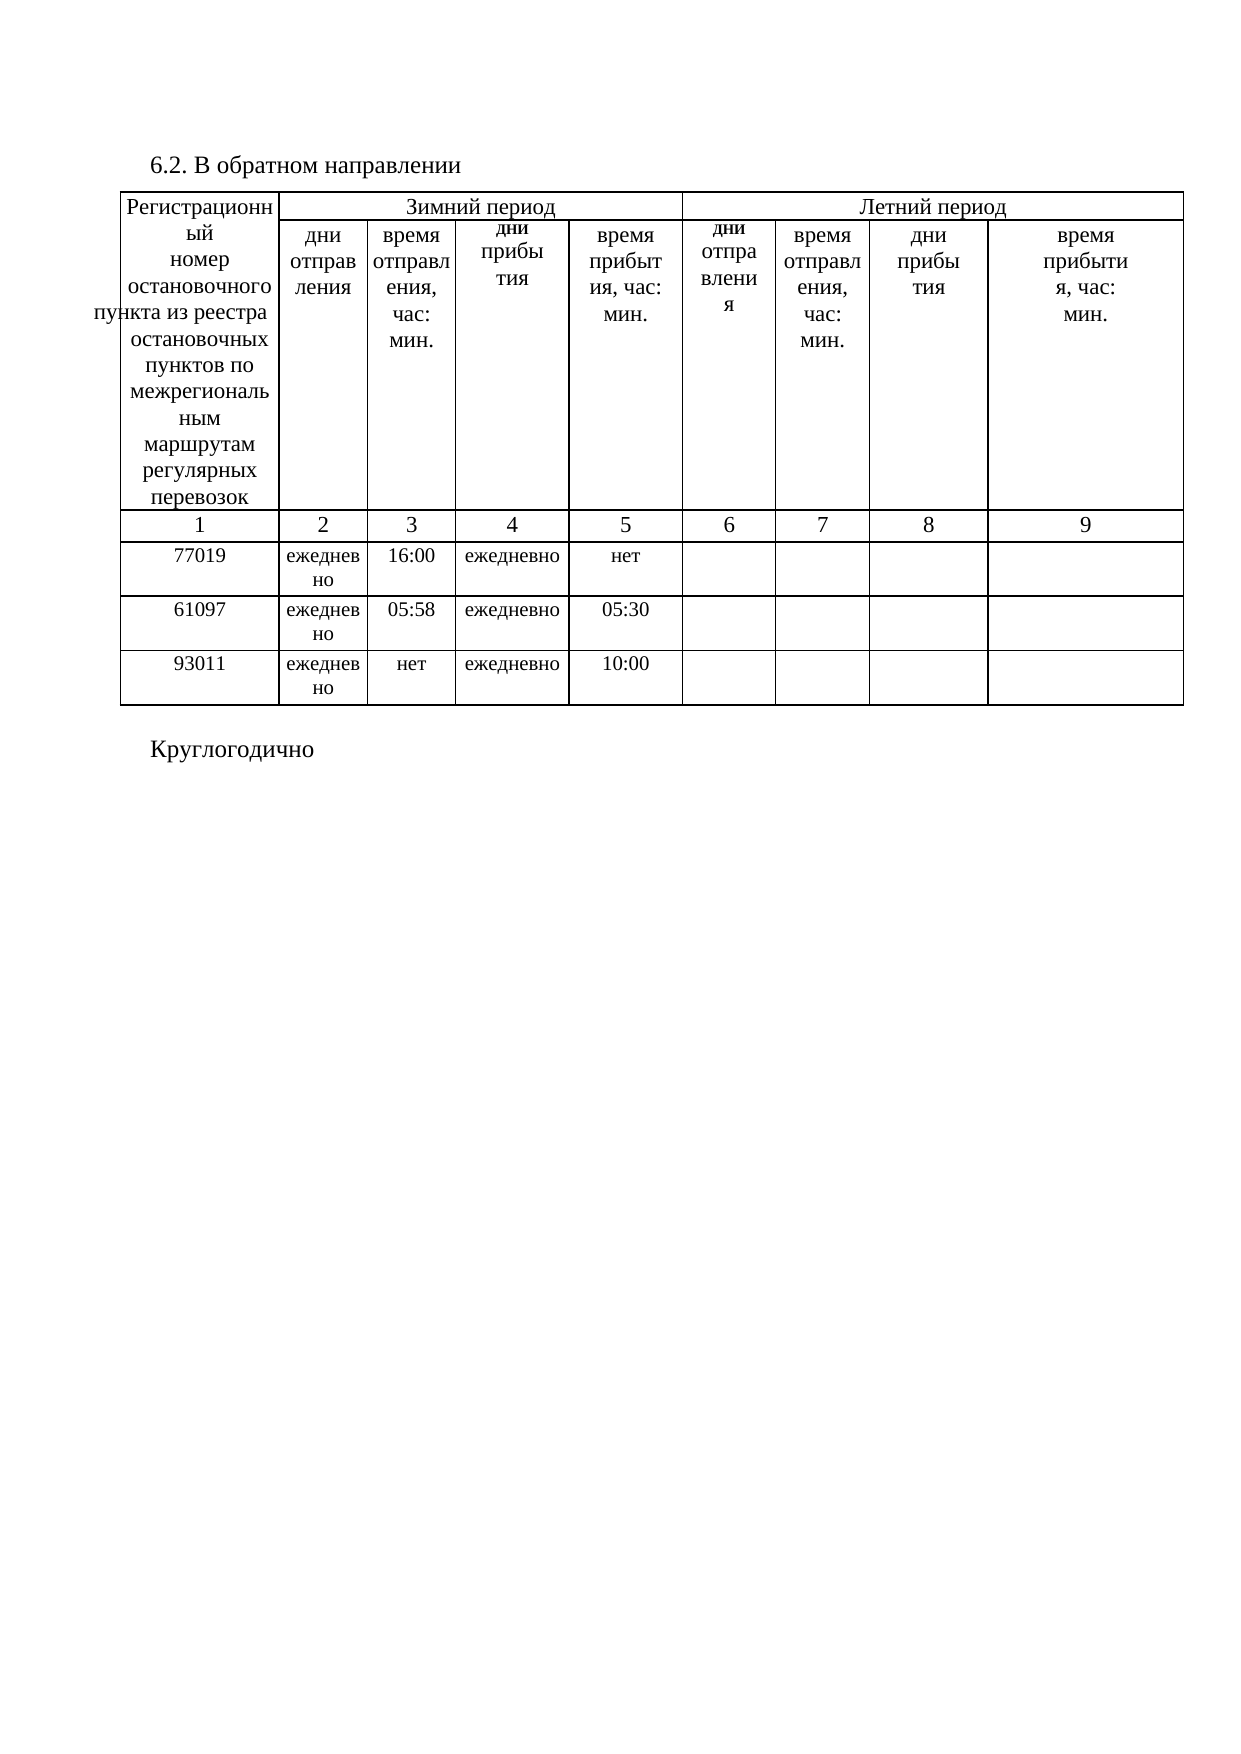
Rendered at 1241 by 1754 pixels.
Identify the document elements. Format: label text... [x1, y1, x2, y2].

table_cell [683, 651, 775, 704]
table_cell 61097 [121, 597, 278, 650]
table_cell 5 [570, 511, 682, 541]
table_cell нет [570, 543, 682, 595]
table_cell 16:00 [368, 543, 455, 595]
table_cell [870, 597, 987, 650]
table_cell [989, 651, 1183, 704]
table_header Летний период [683, 193, 1183, 219]
table_cell 10:00 [570, 651, 682, 704]
table_cell [870, 543, 987, 595]
table_cell [683, 597, 775, 650]
table_cell 6 [683, 511, 775, 541]
table_cell ежедневно [280, 597, 367, 650]
table_header Зимний период [280, 193, 682, 219]
table_cell 93011 [121, 651, 278, 704]
table_cell время отправл ения, час: мин. [368, 221, 455, 509]
table_cell нет [368, 651, 455, 704]
table_cell [776, 597, 869, 650]
table_cell время прибыти я, час: мин. [989, 221, 1183, 509]
table_cell [776, 543, 869, 595]
table_cell 8 [870, 511, 987, 541]
table_cell 77019 [121, 543, 278, 595]
table_cell время отправл ения, час: мин. [776, 221, 869, 509]
table_cell 1 [121, 511, 278, 541]
table_cell ежедневно [456, 651, 568, 704]
table_cell 05:30 [570, 597, 682, 650]
table_cell дни отправ ления [280, 221, 367, 509]
table_cell [776, 651, 869, 704]
table_cell [989, 597, 1183, 650]
text 6.2. В обратном направлении [150, 150, 1090, 179]
table_header Регистрационный номер остановочного пункта из реестра остановочных пунктов по межрегиональным маршрутам регулярных перевозок [121, 193, 278, 509]
table_cell дни прибы тия [870, 221, 987, 509]
table_cell [683, 543, 775, 595]
table_cell ежедневно [280, 543, 367, 595]
table_cell ежедневно [456, 597, 568, 650]
table_cell время прибыт ия, час: мин. [570, 221, 682, 509]
table_cell 3 [368, 511, 455, 541]
table_cell 7 [776, 511, 869, 541]
table_cell ежедневно [456, 543, 568, 595]
table_cell 9 [989, 511, 1183, 541]
table_cell 05:58 [368, 597, 455, 650]
table_cell 2 [280, 511, 367, 541]
table_cell [989, 543, 1183, 595]
table_cell ежедневно [280, 651, 367, 704]
text Круглогодично [150, 734, 1090, 763]
table_cell [870, 651, 987, 704]
table_cell ДНИ прибы тия [456, 221, 568, 509]
table_cell 4 [456, 511, 568, 541]
table_cell ДНИ отпра влени я [683, 221, 775, 509]
